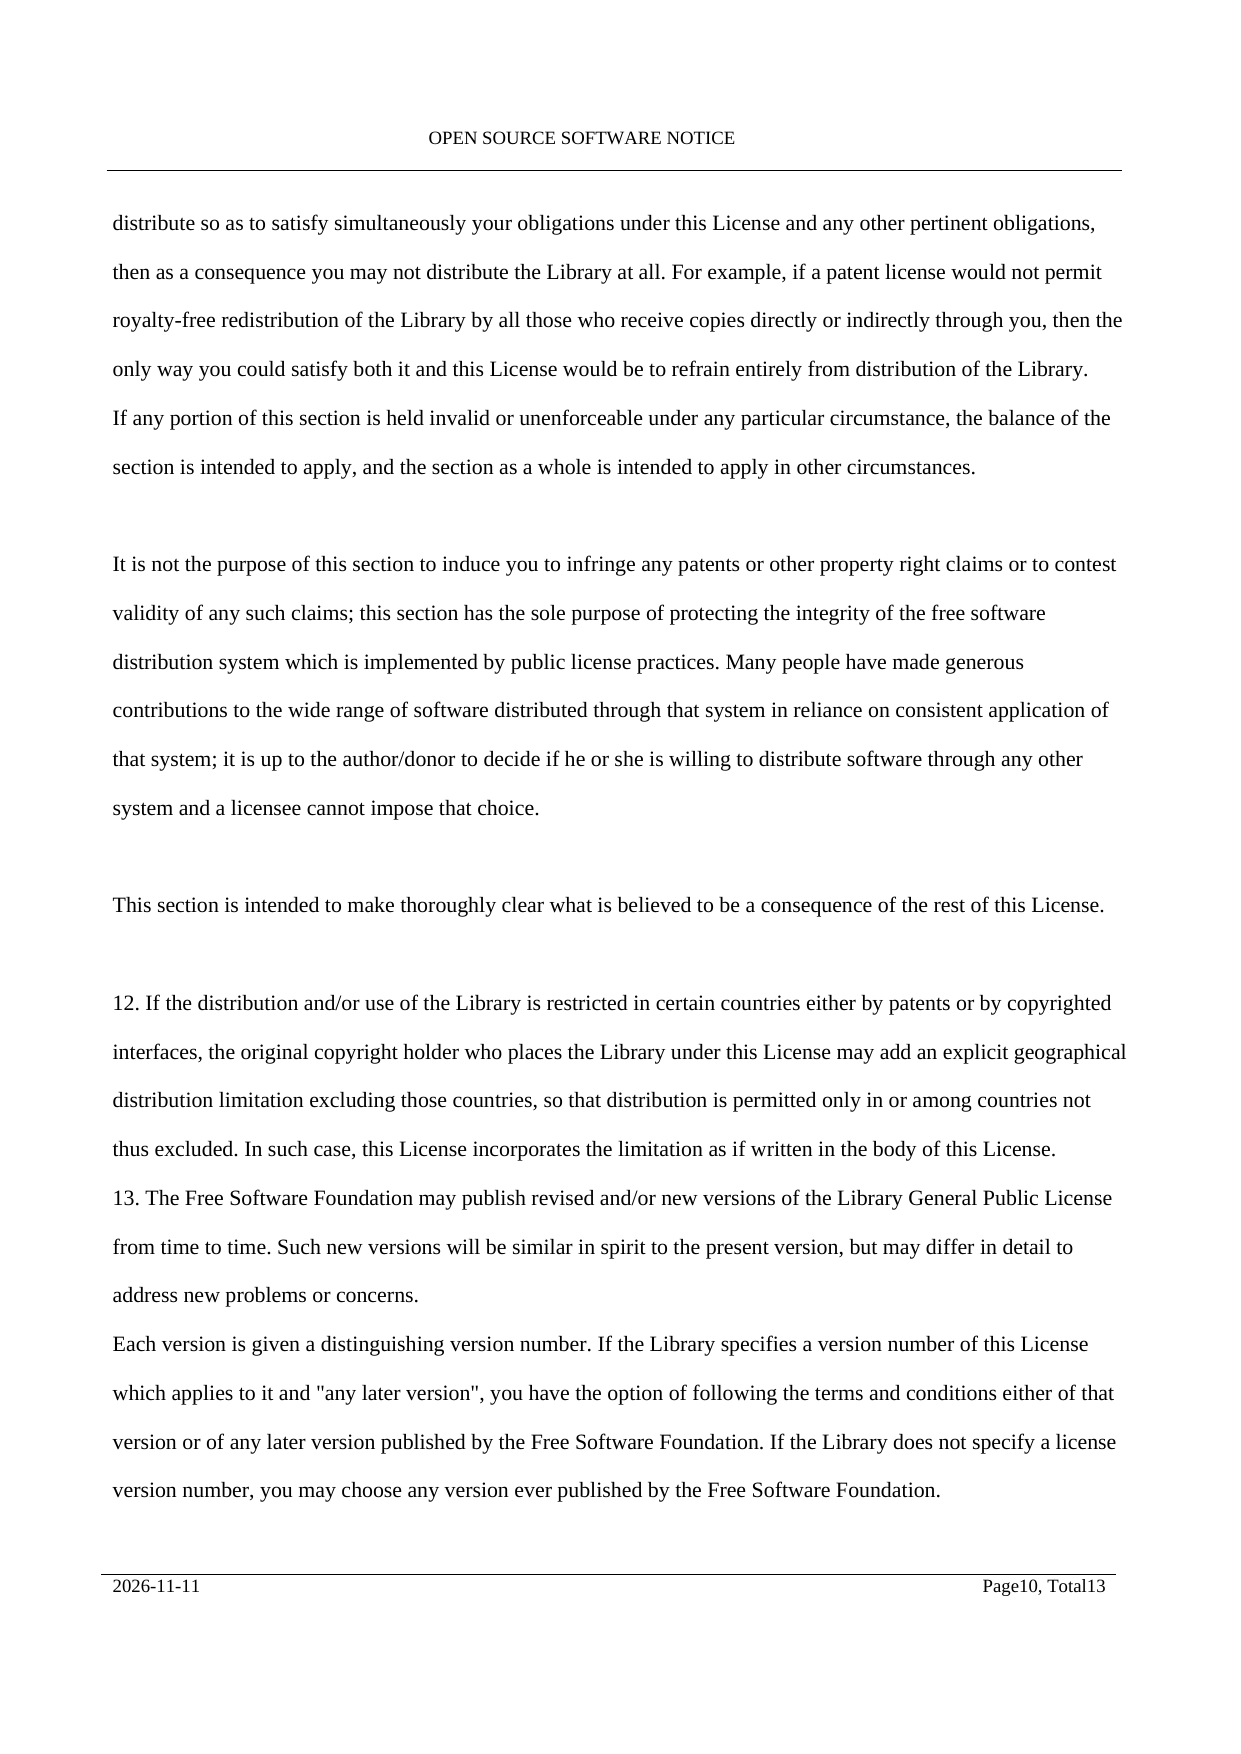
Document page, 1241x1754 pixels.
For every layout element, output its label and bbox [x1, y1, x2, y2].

text [112, 206, 1128, 1506]
